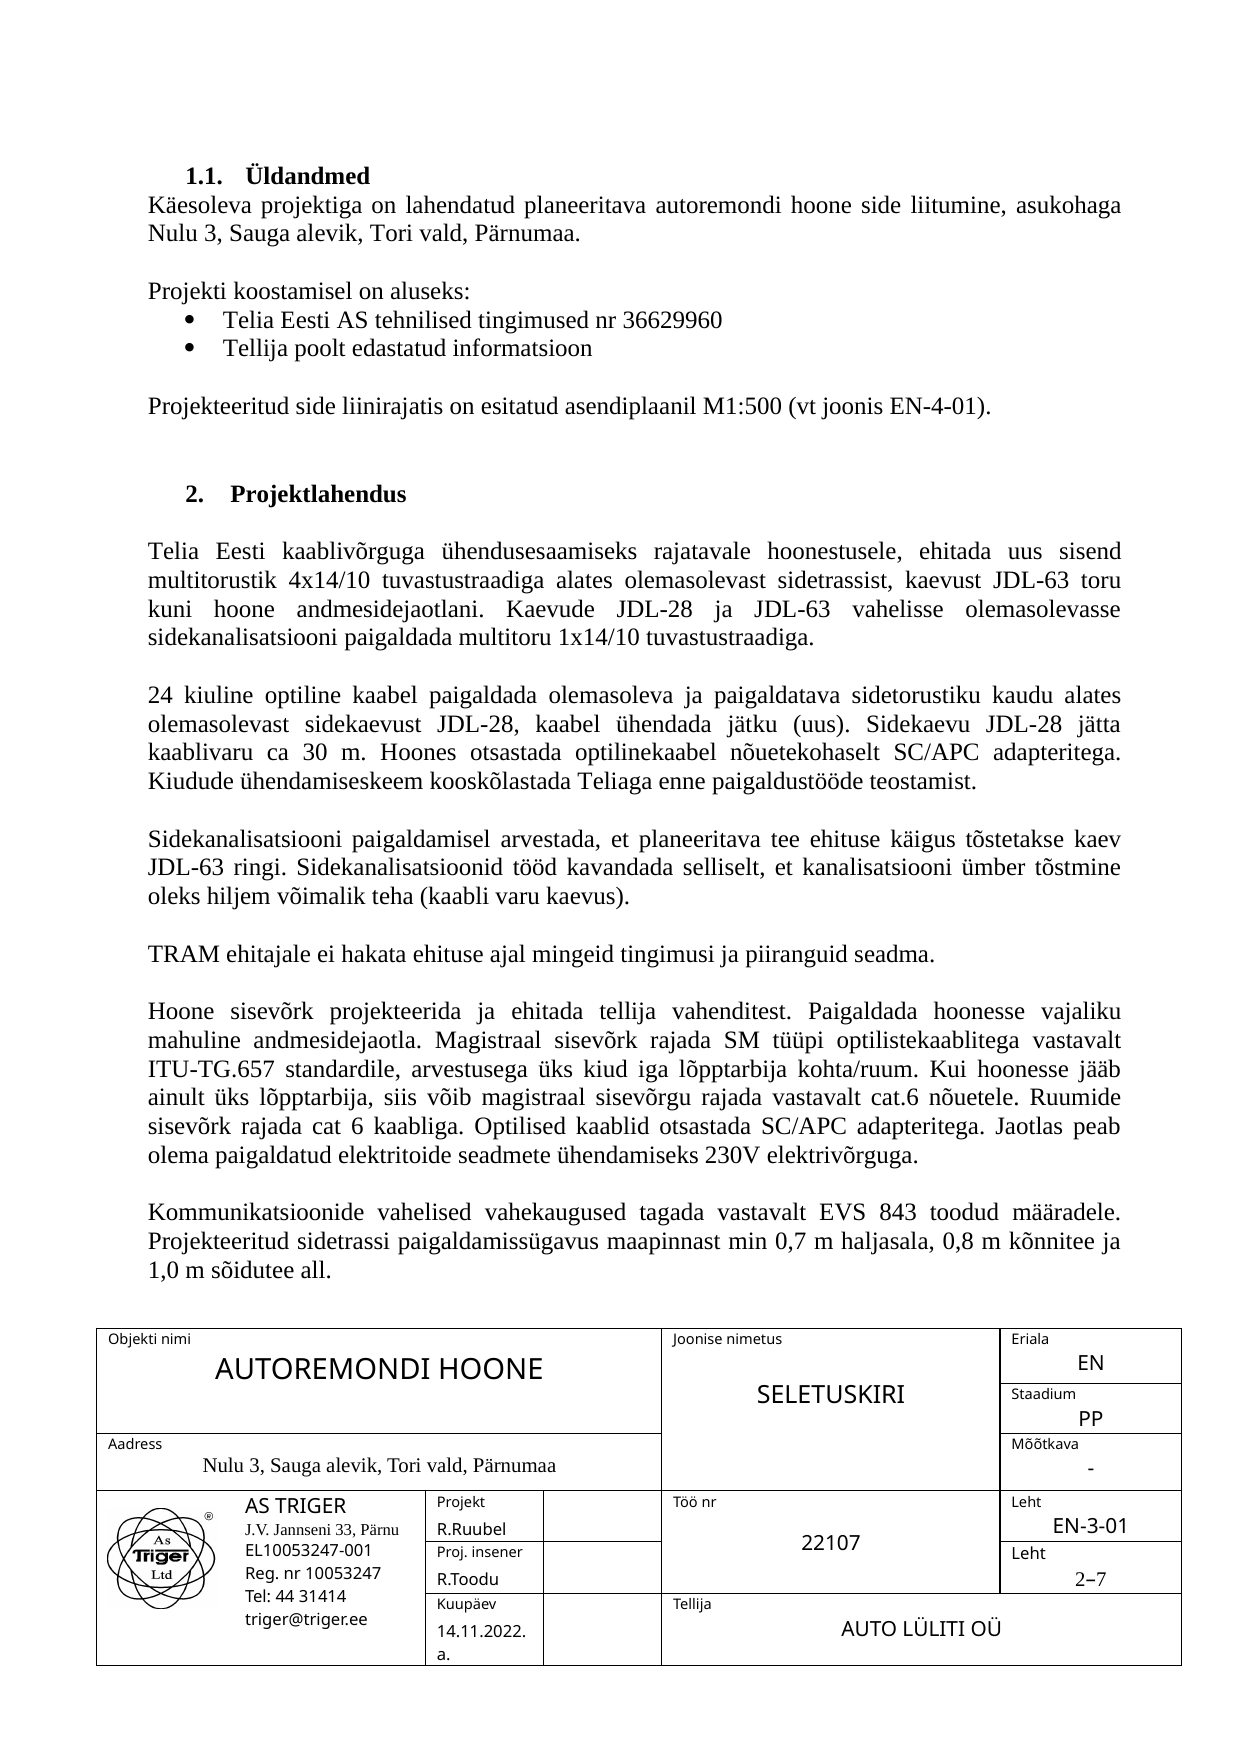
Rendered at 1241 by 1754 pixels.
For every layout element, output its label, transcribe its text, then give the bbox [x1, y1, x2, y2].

subtitle Üldandmed [185, 161, 1122, 190]
text Hoone sisevõrk projekteerida ja ehitada tellija vahenditest. Paigaldada hoonesse vajaliku mahuline andmesidejaotla. Magistraal sisevõrk rajada SM tüüpi optilistekaablitega vastavalt ITU-TG.657 standardile, arvestusega üks kiud iga lõpptarbija kohta/ruum. Kui hoonesse jääb ainult üks lõpptarbija, siis võib magistraal sisevõrgu rajada vastavalt cat.6 nõuetele. Ruumide sisevõrk rajada cat 6 kaabliga. Optilised kaablid otsastada SC/APC adapteritega. Jaotlas peab olema paigaldatud elektritoide seadmete ühendamiseks 230V elektrivõrguga. [148, 996, 1122, 1169]
text Projekteeritud side liinirajatis on esitatud asendiplaanil M1:500 (vt joonis EN-4-01). [148, 391, 1122, 420]
text 24 kiuline optiline kaabel paigaldada olemasoleva ja paigaldatava sidetorustiku kaudu alates olemasolevast sidekaevust JDL-28, kaabel ühendada jätku (uus). Sidekaevu JDL-28 jätta kaablivaru ca 30 m. Hoones otsastada optilinekaabel nõuetekohaselt SC/APC adapteritega. Kiudude ühendamiseskeem kooskõlastada Teliaga enne paigaldustööde teostamist. [148, 680, 1122, 795]
picture [107, 1508, 218, 1609]
list Telia Eesti AS tehnilised tingimused nr 36629960 [185, 305, 1122, 333]
text Projekti koostamisel on aluseks: [148, 276, 1122, 305]
text TRAM ehitajale ei hakata ehituse ajal mingeid tingimusi ja piiranguid seadma. [148, 939, 1122, 967]
text Käesoleva projektiga on lahendatud planeeritava autoremondi hoone side liitumine, asukohaga Nulu 3, Sauga alevik, Tori vald, Pärnumaa. [148, 190, 1122, 247]
text Kommunikatsioonide vahelised vahekaugused tagada vastavalt EVS 843 toodud määradele. Projekteeritud sidetrassi paigaldamissügavus maapinnast min 0,7 m haljasala, 0,8 m kõnnitee ja 1,0 m sõidutee all. [148, 1197, 1122, 1284]
text Sidekanalisatsiooni paigaldamisel arvestada, et planeeritava tee ehituse käigus tõstetakse kaev JDL-63 ringi. Sidekanalisatsioonid tööd kavandada selliselt, et kanalisatsiooni ümber tõstmine oleks hiljem võimalik teha (kaabli varu kaevus). [148, 824, 1122, 910]
text Telia Eesti kaablivõrguga ühendusesaamiseks rajatavale hoonestusele, ehitada uus sisend multitorustik 4x14/10 tuvastustraadiga alates olemasolevast sidetrassist, kaevust JDL-63 toru kuni hoone andmesidejaotlani. Kaevude JDL-28 ja JDL-63 vahelisse olemasolevasse sidekanalisatsiooni paigaldada multitoru 1x14/10 tuvastustraadiga. [148, 536, 1122, 651]
list Tellija poolt edastatud informatsioon [185, 333, 1122, 362]
subtitle Projektlahendus [185, 479, 1122, 507]
